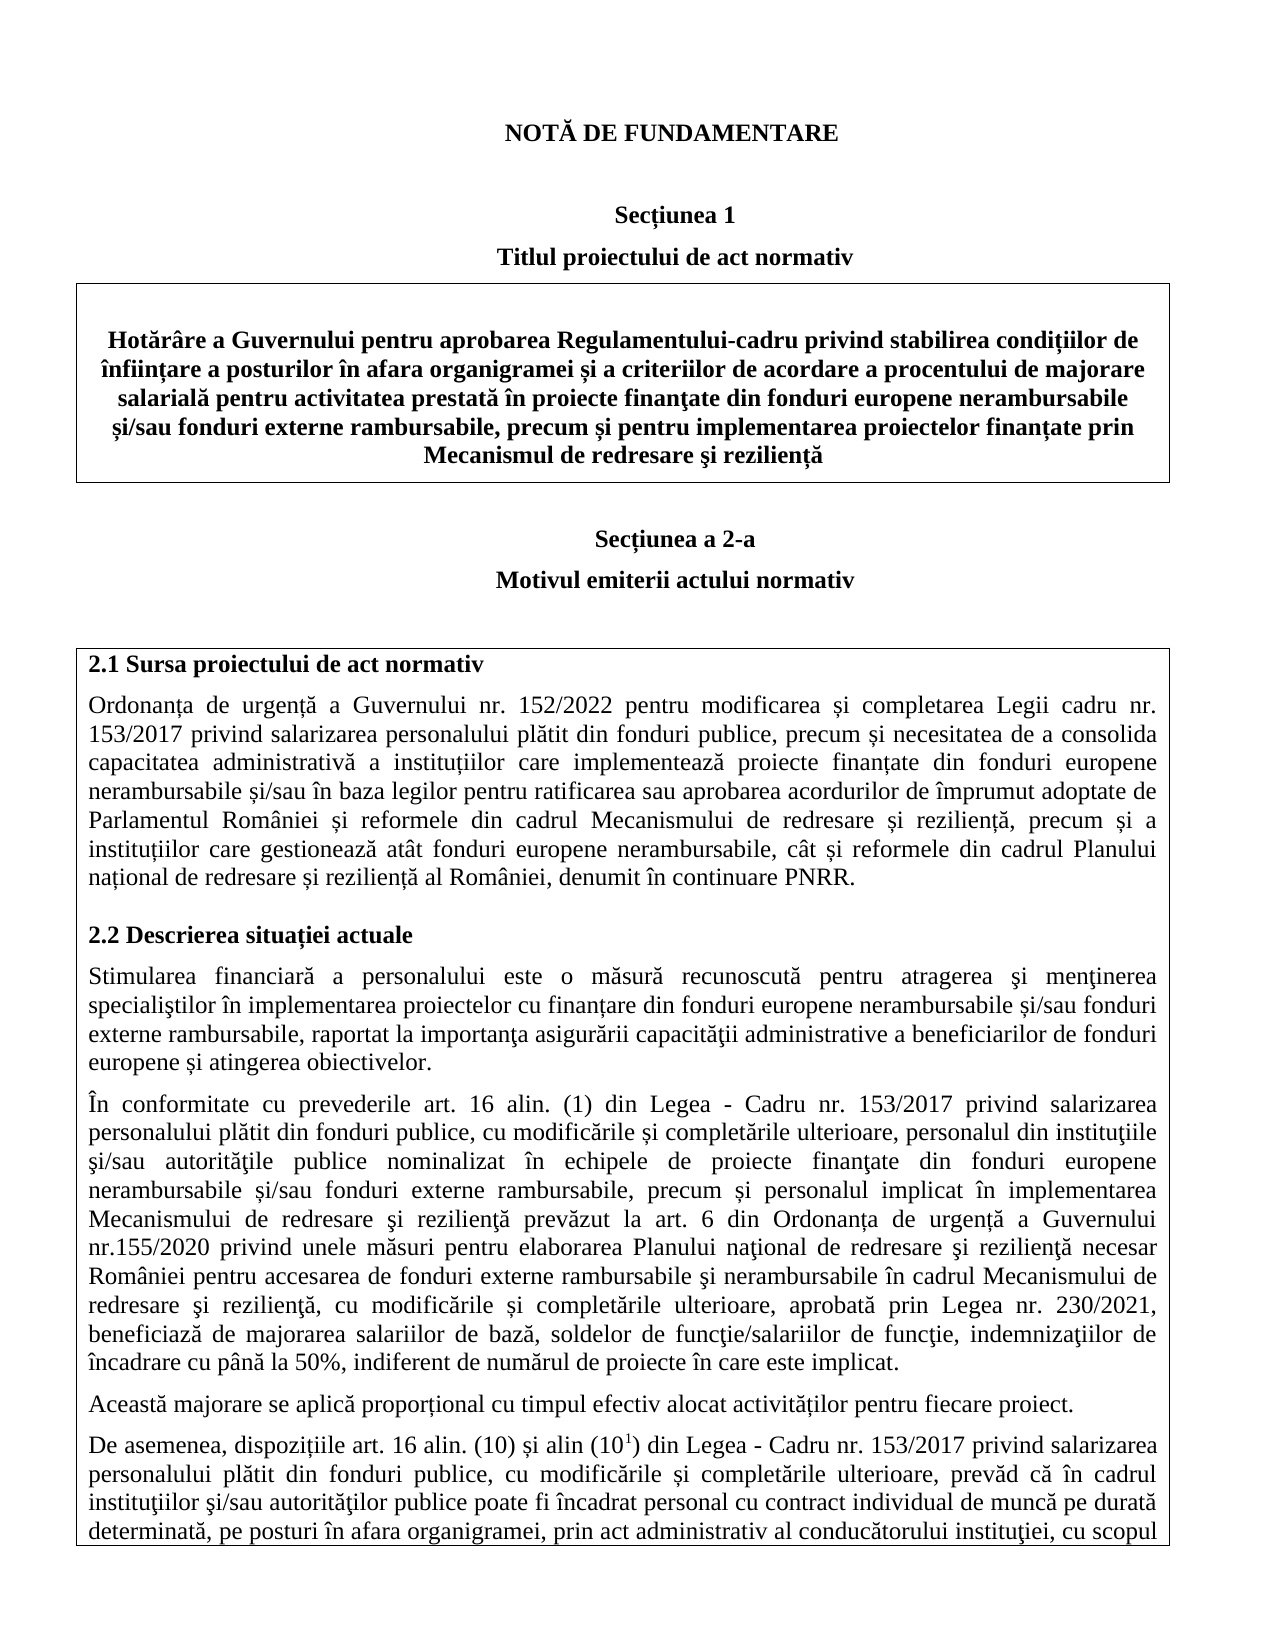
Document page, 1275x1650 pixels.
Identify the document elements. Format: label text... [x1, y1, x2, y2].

table_header Hotărâre a Guvernului pentru aprobarea Regulamentului-cadru privind stabilirea condițiilor de înființare a posturilor în afara organigramei și a criteriilor de acordare a procentului de majorare salarială pentru activitatea prestată în proiecte finanţate din fonduri europene nerambursabile și/sau fonduri externe rambursabile, precum și pentru implementarea proiectelor finanțate prin Mecanismul de redresare şi reziliență [77, 284, 1169, 482]
title Secțiunea 1 [89, 201, 1186, 229]
text Motivul emiterii actului normativ [89, 565, 1186, 594]
text Secțiunea a 2-a [89, 524, 1186, 553]
title NOTĂ DE FUNDAMENTARE [89, 118, 1186, 147]
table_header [77, 649, 1169, 1545]
title Titlul proiectului de act normativ [89, 242, 1186, 271]
